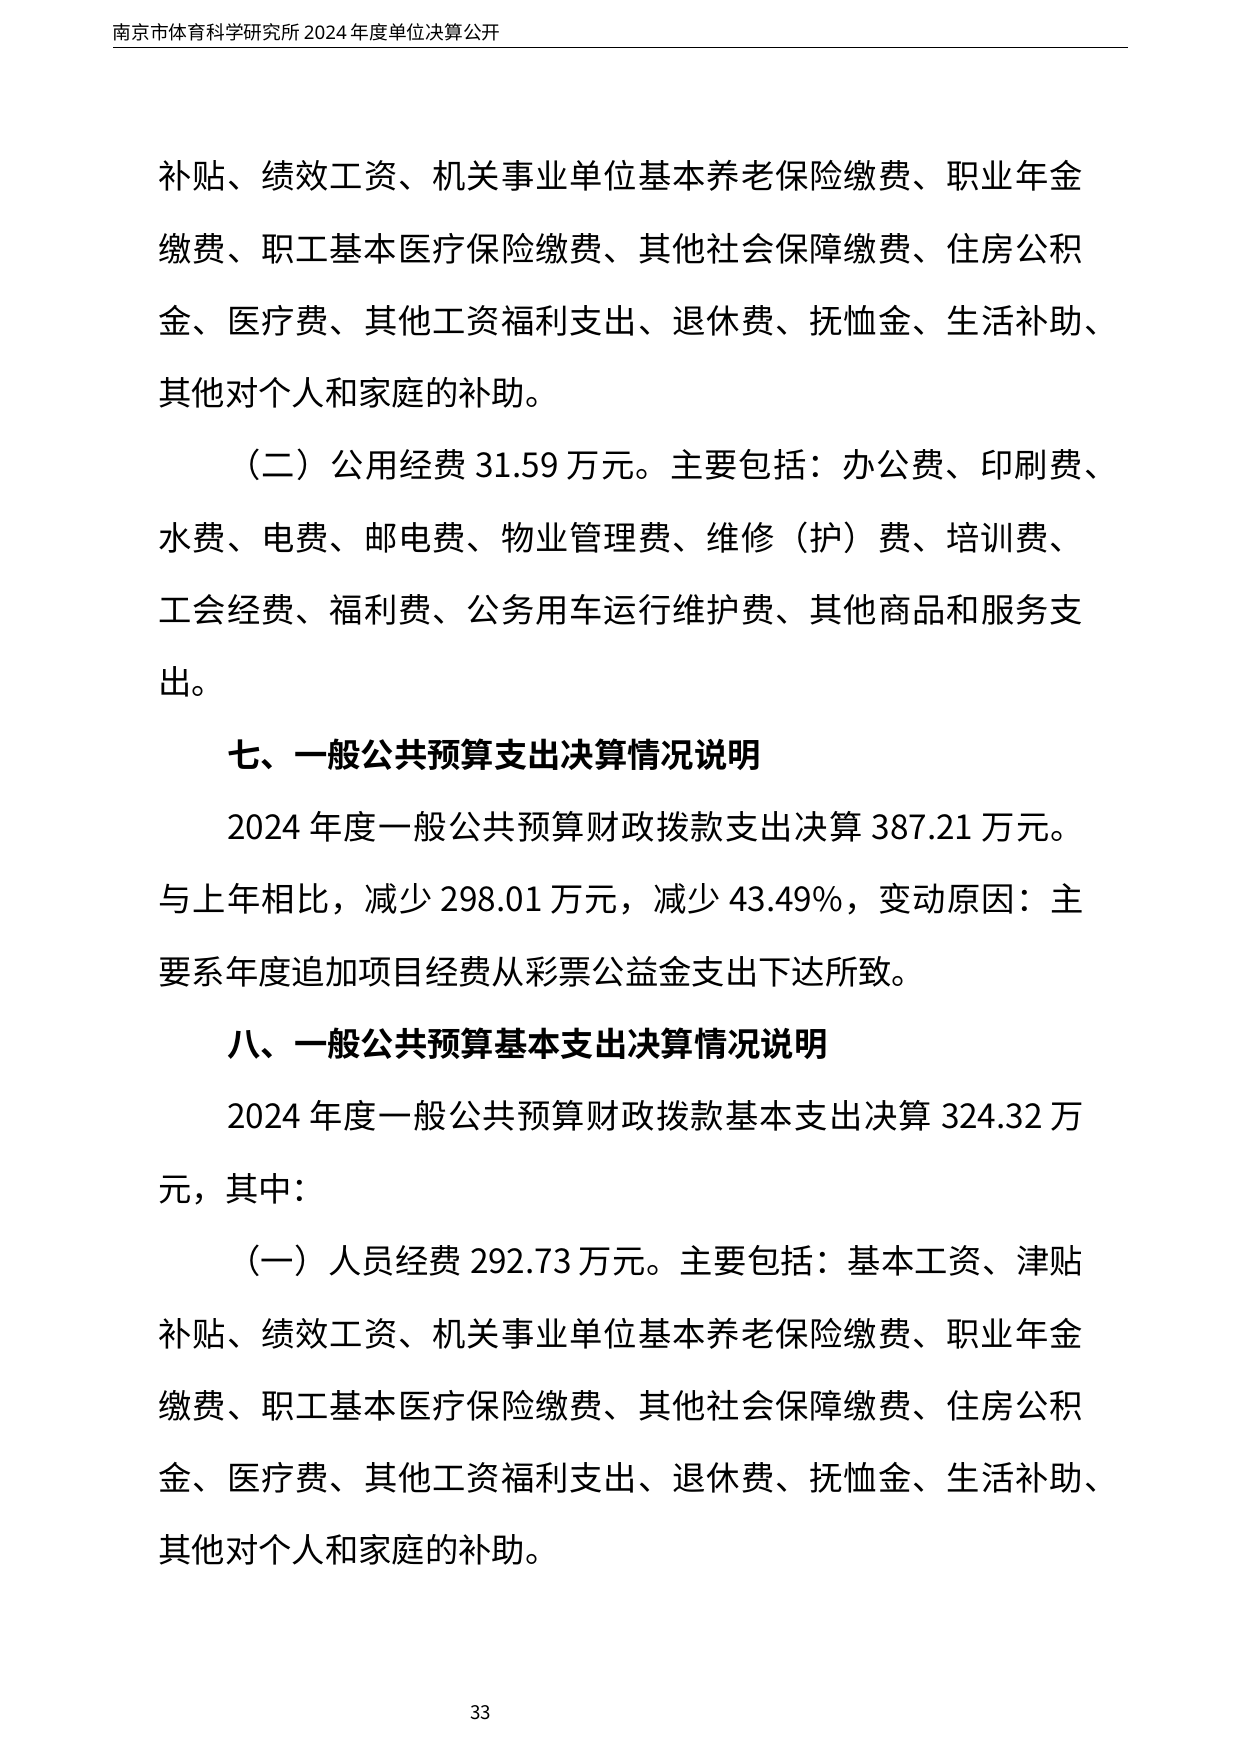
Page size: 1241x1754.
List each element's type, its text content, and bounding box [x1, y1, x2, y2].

text （一）人员经费292.73万元。主要包括：基本工资、津贴补贴、绩效工资、机关事业单位基本养老保险缴费、职业年金缴费、职工基本医疗保险缴费、其他社会保障缴费、住房公积金、医疗费、其他工资福利支出、退休费、抚恤金、生活补助、其他对个人和家庭的补助。 [158, 1235, 1084, 1572]
text 2024年度一般公共预算财政拨款基本支出决算324.32万元，其中： [158, 1090, 1084, 1211]
text 七、一般公共预算支出决算情况说明 [158, 728, 1084, 777]
text （二）公用经费31.59万元。主要包括：办公费、印刷费、水费、电费、邮电费、物业管理费、维修（护）费、培训费、工会经费、福利费、公务用车运行维护费、其他商品和服务支出。 [158, 439, 1084, 704]
text 八、一般公共预算基本支出决算情况说明 [158, 1018, 1084, 1066]
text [158, 150, 1084, 415]
text 2024年度一般公共预算财政拨款支出决算387.21万元。与上年相比，减少298.01万元，减少43.49%，变动原因：主要系年度追加项目经费从彩票公益金支出下达所致。 [158, 801, 1084, 994]
